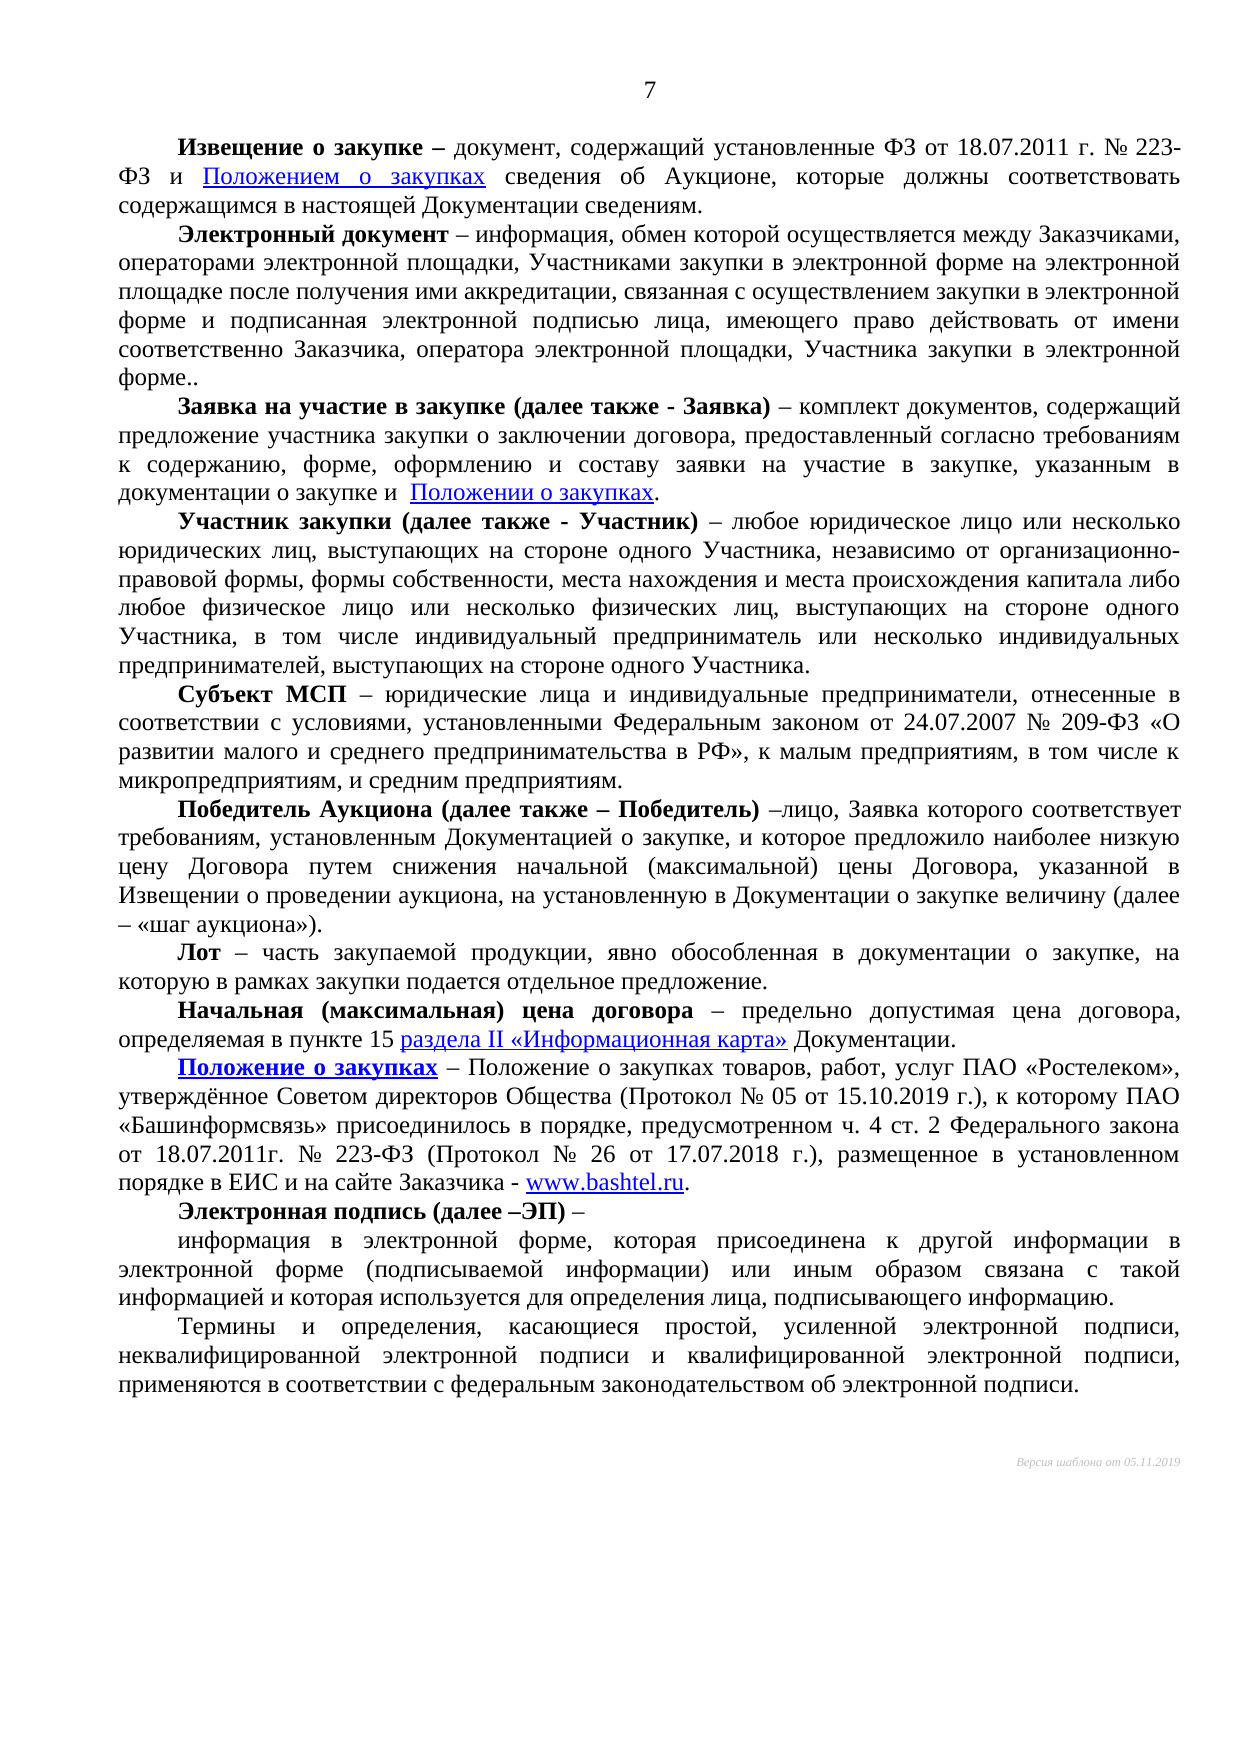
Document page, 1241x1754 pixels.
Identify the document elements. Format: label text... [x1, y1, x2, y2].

text Версия шаблона от [118, 1455, 1181, 1469]
text Субъект МСП – юридические лица и индивидуальные предприниматели, отнесенные в соответствии с условиями, установленными Федеральным законом от 24.07.2007 № 209-ФЗ «О развитии малого и среднего предпринимательства в РФ», к малым предприятиям, в том числе к микропредприятиям, и средним предприятиям. [118, 679, 1181, 794]
text Электронный документ – информация, обмен которой осуществляется между Заказчиками, операторами электронной площадки, Участниками закупки в электронной форме на электронной площадке после получения ими аккредитации, связанная с осуществлением закупки в электронной форме и подписанная электронной подписью лица, имеющего право действовать от имени соответственно Заказчика, оператора электронной площадки, Участника закупки в электронной форме.. [118, 219, 1181, 391]
text Положение о закупках – Положение о закупках товаров, работ, услуг ПАО «Ростелеком», утверждённое Советом директоров Общества (Протокол № 05 от 15.10.2019 г.), к которому ПАО «Башинформсвязь» присоединилось в порядке, предусмотренном ч. 4 ст. 2 Федерального закона от 18.07.2011г. № 223-ФЗ (Протокол № 26 от 17.07.2018 г.), размещенное в установленном порядке в ЕИС и на сайте Заказчика - www.bashtel.ru. [118, 1052, 1181, 1196]
text Лот – часть закупаемой продукции, явно обособленная в документации о закупке, на которую в рамках закупки подается отдельное предложение. [118, 937, 1181, 995]
text Заявка на участие в закупке (далее также - Заявка) – комплект документов, содержащий предложение участника закупки о заключении договора, предоставленный согласно требованиям к содержанию, форме, оформлению и составу заявки на участие в закупке, указанным в документации о закупке и Положении о закупках. [118, 391, 1181, 506]
text Электронная подпись (далее –ЭП) – [118, 1196, 1181, 1225]
text Победитель Аукциона (далее также – Победитель) –лицо, Заявка которого соответствует требованиям, установленным Документацией о закупке, и которое предложило наиболее низкую цену Договора путем снижения начальной (максимальной) цены Договора, указанной в Извещении о проведении аукциона, на установленную в Документации о закупке величину (далее – «шаг аукциона»). [118, 794, 1181, 937]
text информация в электронной форме, которая присоединена к другой информации в электронной форме (подписываемой информации) или иным образом связана с такой информацией и которая используется для определения лица, подписывающего информацию. [118, 1225, 1181, 1311]
text Участник закупки (далее также - Участник) – любое юридическое лицо или несколько юридических лиц, выступающих на стороне одного Участника, независимо от организационно-правовой формы, формы собственности, места нахождения и места происхождения капитала либо любое физическое лицо или несколько физических лиц, выступающих на стороне одного Участника, в том числе индивидуальный предприниматель или несколько индивидуальных предпринимателей, выступающих на стороне одного Участника. [118, 506, 1181, 679]
text Начальная (максимальная) цена договора – предельно допустимая цена договора, определяемая в пункте 15 раздела II «Информационная карта» Документации. [118, 995, 1181, 1052]
text Термины и определения, касающиеся простой, усиленной электронной подписи, неквалифицированной электронной подписи и квалифицированной электронной подписи, применяются в соответствии с федеральным законодательством об электронной подписи. [118, 1311, 1181, 1397]
text Извещение о закупке – документ, содержащий установленные ФЗ от 18.07.2011 г. № 223-ФЗ и Положением о закупках сведения об Аукционе, которые должны соответствовать содержащимся в настоящей Документации сведениям. [118, 132, 1181, 219]
